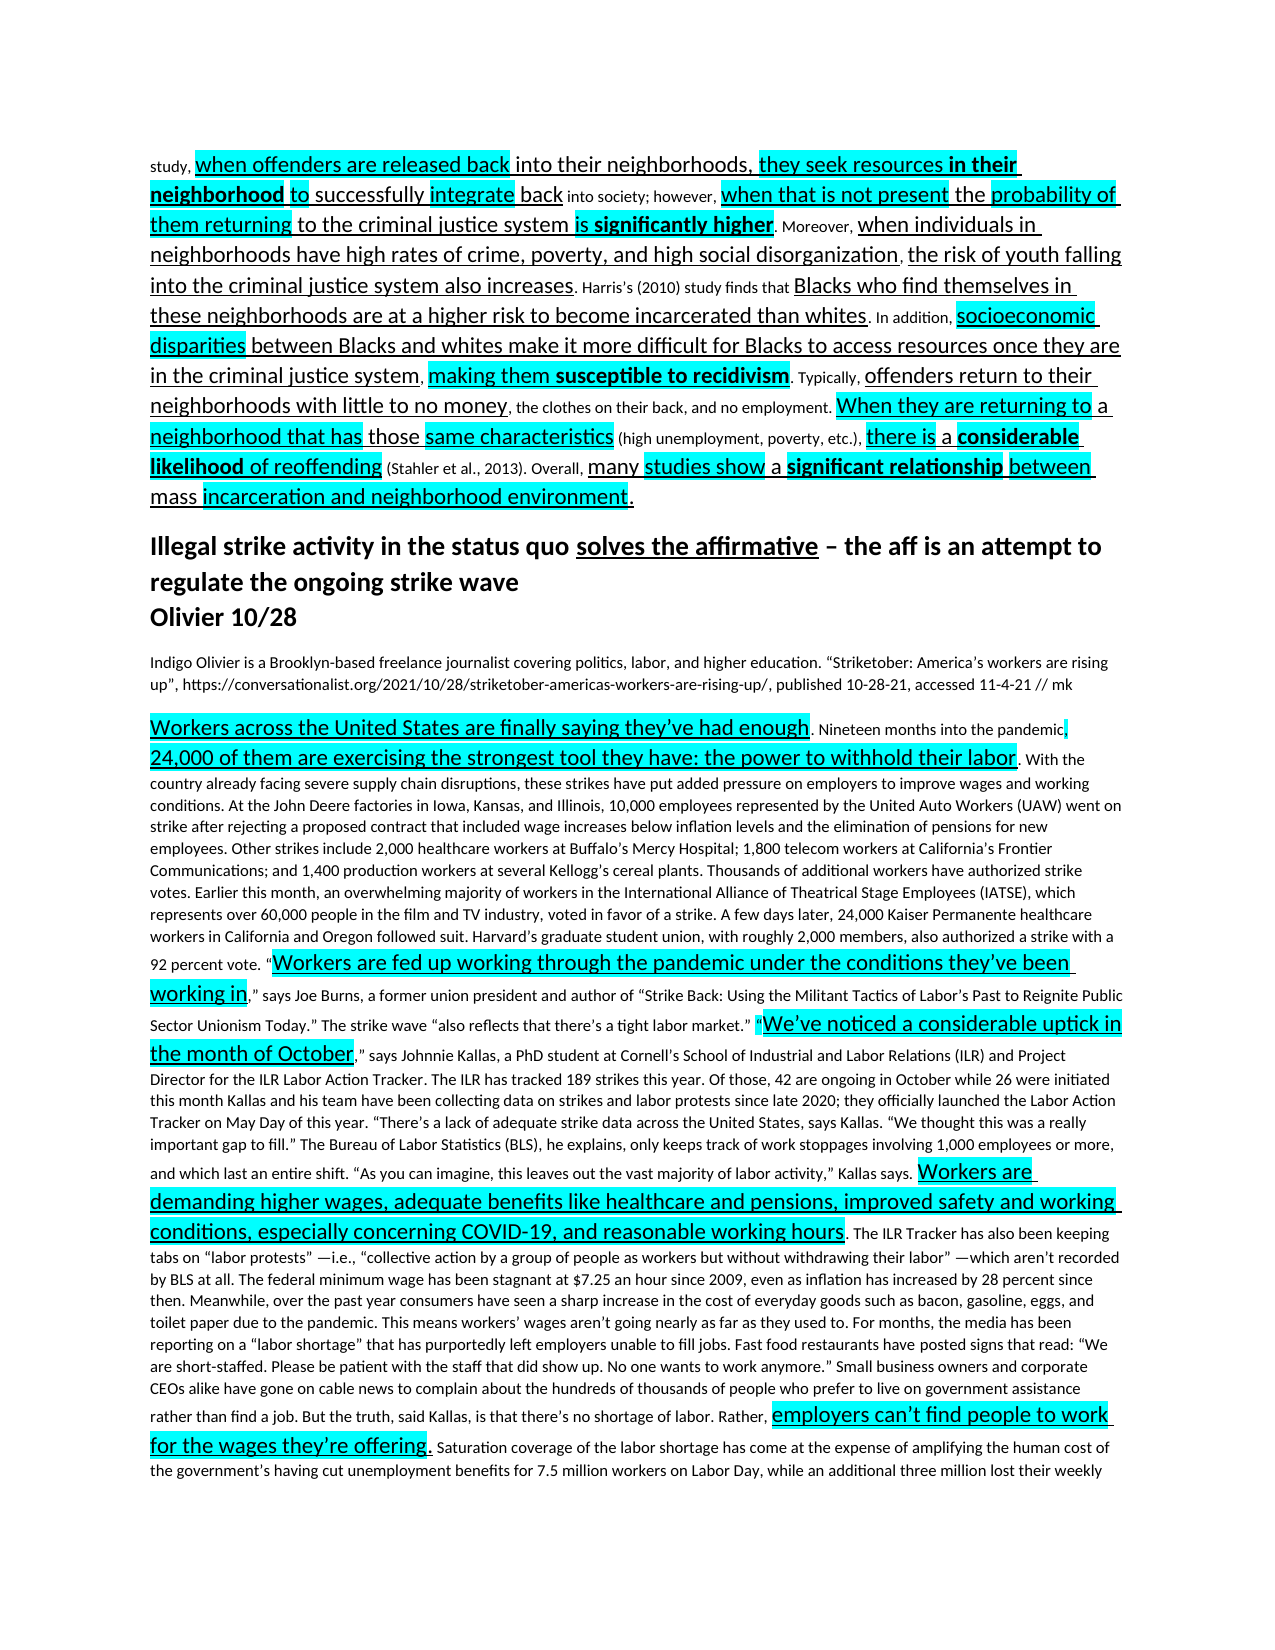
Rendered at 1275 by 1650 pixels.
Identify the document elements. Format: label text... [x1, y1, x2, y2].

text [150, 713, 1125, 1481]
text Olivier 10/28 [150, 600, 1125, 633]
text Indigo Olivier is a Brooklyn-based freelance journalist covering politics, labor, and higher education. “Striketober: America’s workers are rising up”, https://conversationalist.org/2021/10/28/striketober-americas-workers-are-rising-up/, published 10-28-21, accessed 11-4-21 // mk [150, 653, 1125, 695]
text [150, 150, 1125, 510]
subtitle Illegal strike activity in the status quo solves the affirmative – the aff is an attempt to regulate the ongoing strike wave [150, 529, 1125, 598]
